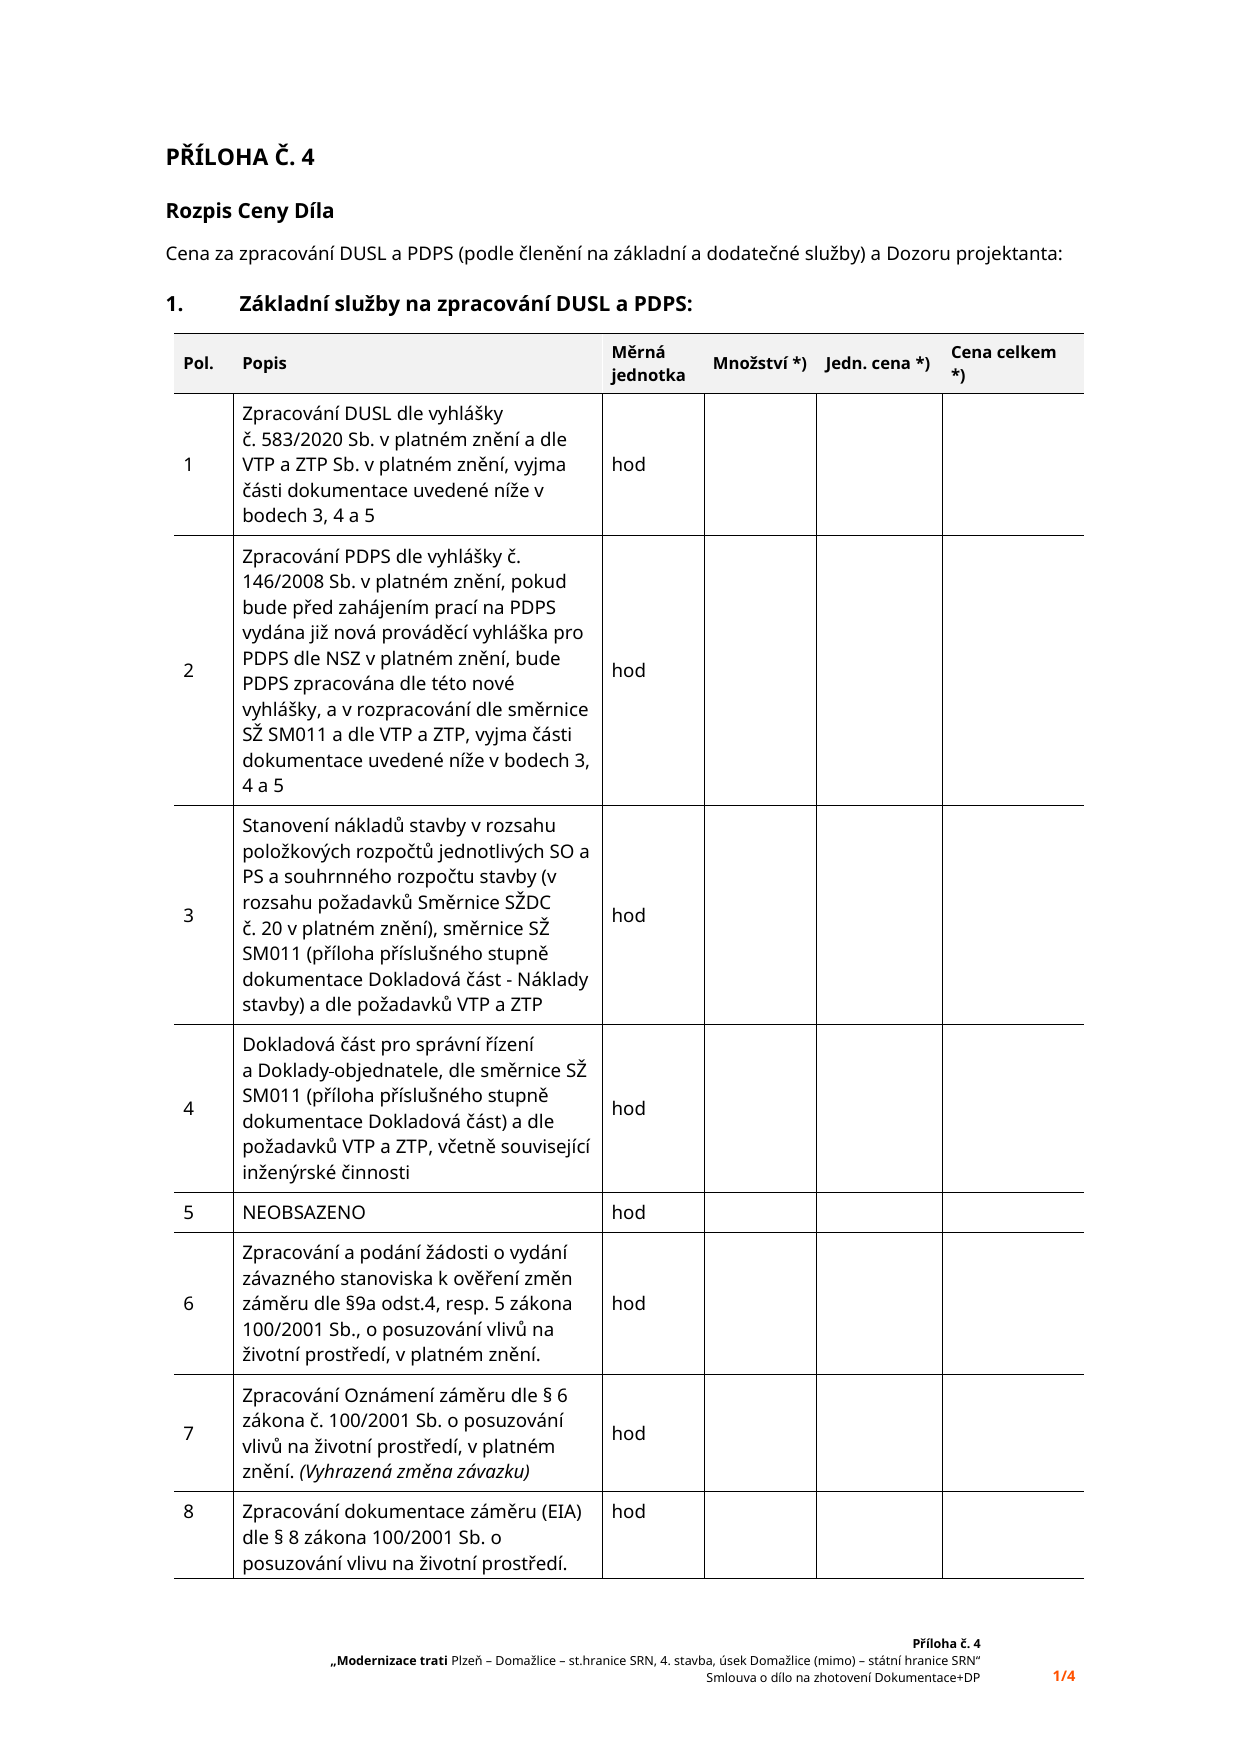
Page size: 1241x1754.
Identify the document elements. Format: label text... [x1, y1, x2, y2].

table_cell [817, 806, 942, 1024]
table_cell 7 [174, 1375, 233, 1491]
table_cell hod [603, 394, 704, 535]
table_cell 8 [174, 1492, 233, 1578]
table_cell [943, 1492, 1084, 1578]
table_cell hod [603, 1375, 704, 1491]
table_cell Zpracování DUSL dle vyhlášky č. 583/2020 Sb. v platném znění a dle VTP a ZTP Sb. v platném znění, vyjma části dokumentace uvedené níže v bodech 3, 4 a 5 [234, 394, 602, 535]
table_cell 1 [174, 394, 233, 535]
table_cell [817, 1492, 942, 1578]
table_cell 6 [174, 1233, 233, 1374]
text Rozpis Ceny Díla [165, 197, 1075, 225]
table_cell 5 [174, 1193, 233, 1232]
table_cell [705, 806, 816, 1024]
table_cell [943, 536, 1084, 805]
table_cell hod [603, 1492, 704, 1578]
table_header Cena celkem *) [942, 334, 1084, 393]
text 1. Základní služby na zpracování DUSL a PDPS: [165, 289, 1075, 318]
table_cell [705, 1233, 816, 1374]
table_cell [817, 394, 942, 535]
table_cell [705, 394, 816, 535]
table_cell Zpracování Oznámení záměru dle § 6 zákona č. 100/2001 Sb. o posuzování vlivů na životní prostředí, v platném znění. (Vyhrazená změna závazku) [234, 1375, 602, 1491]
text Cena za zpracování DUSL a PDPS (podle členění na základní a dodatečné služby) a Dozoru projektanta: [165, 240, 1075, 266]
table_header Popis [233, 334, 602, 393]
table_header Množství *) [704, 334, 817, 393]
table_cell hod [603, 536, 704, 805]
table_cell [943, 1025, 1084, 1192]
table_cell Dokladová část pro správní řízení a Doklady objednatele, dle směrnice SŽ SM011 (příloha příslušného stupně dokumentace Dokladová část) a dle požadavků VTP a ZTP, včetně související inženýrské činnosti [234, 1025, 602, 1192]
table_cell 3 [174, 806, 233, 1024]
table_header Pol. [174, 334, 233, 393]
table_cell NEOBSAZENO [234, 1193, 602, 1232]
table_cell [705, 1193, 816, 1232]
table_cell [817, 1375, 942, 1491]
table_cell [817, 1193, 942, 1232]
table_cell Stanovení nákladů stavby v rozsahu položkových rozpočtů jednotlivých SO a PS a souhrnného rozpočtu stavby (v rozsahu požadavků Směrnice SŽDC č. 20 v platném znění), směrnice SŽ SM011 (příloha příslušného stupně dokumentace Dokladová část - Náklady stavby) a dle požadavků VTP a ZTP [234, 806, 602, 1024]
table_cell [943, 394, 1084, 535]
table_cell [817, 536, 942, 805]
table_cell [234, 1492, 602, 1578]
table_cell hod [603, 1025, 704, 1192]
table_cell hod [603, 1193, 704, 1232]
table_cell [943, 1375, 1084, 1491]
table_cell [943, 806, 1084, 1024]
table_cell [943, 1233, 1084, 1374]
table_cell Zpracování PDPS dle vyhlášky č. 146/2008 Sb. v platném znění, pokud bude před zahájením prací na PDPS vydána již nová prováděcí vyhláška pro PDPS dle NSZ v platném znění, bude PDPS zpracována dle této nové vyhlášky, a v rozpracování dle směrnice SŽ SM011 a dle VTP a ZTP, vyjma části dokumentace uvedené níže v bodech 3, 4 a 5 [234, 536, 602, 805]
table_cell Zpracování a podání žádosti o vydání závazného stanoviska k ověření změn záměru dle §9a odst.4, resp. 5 zákona 100/2001 Sb., o posuzování vlivů na životní prostředí, v platném znění. [234, 1233, 602, 1374]
table_cell [817, 1025, 942, 1192]
table_cell hod [603, 806, 704, 1024]
table_cell 2 [174, 536, 233, 805]
table_cell [705, 1492, 816, 1578]
table_cell hod [603, 1233, 704, 1374]
text Příloha č. 4 [165, 141, 1075, 173]
table_cell [705, 1375, 816, 1491]
table_cell [705, 1025, 816, 1192]
table_header Měrná jednotka [603, 334, 704, 393]
table_cell [705, 536, 816, 805]
table_cell [943, 1193, 1084, 1232]
table_header Jedn. cena *) [817, 334, 942, 393]
table_cell [817, 1233, 942, 1374]
table_cell 4 [174, 1025, 233, 1192]
